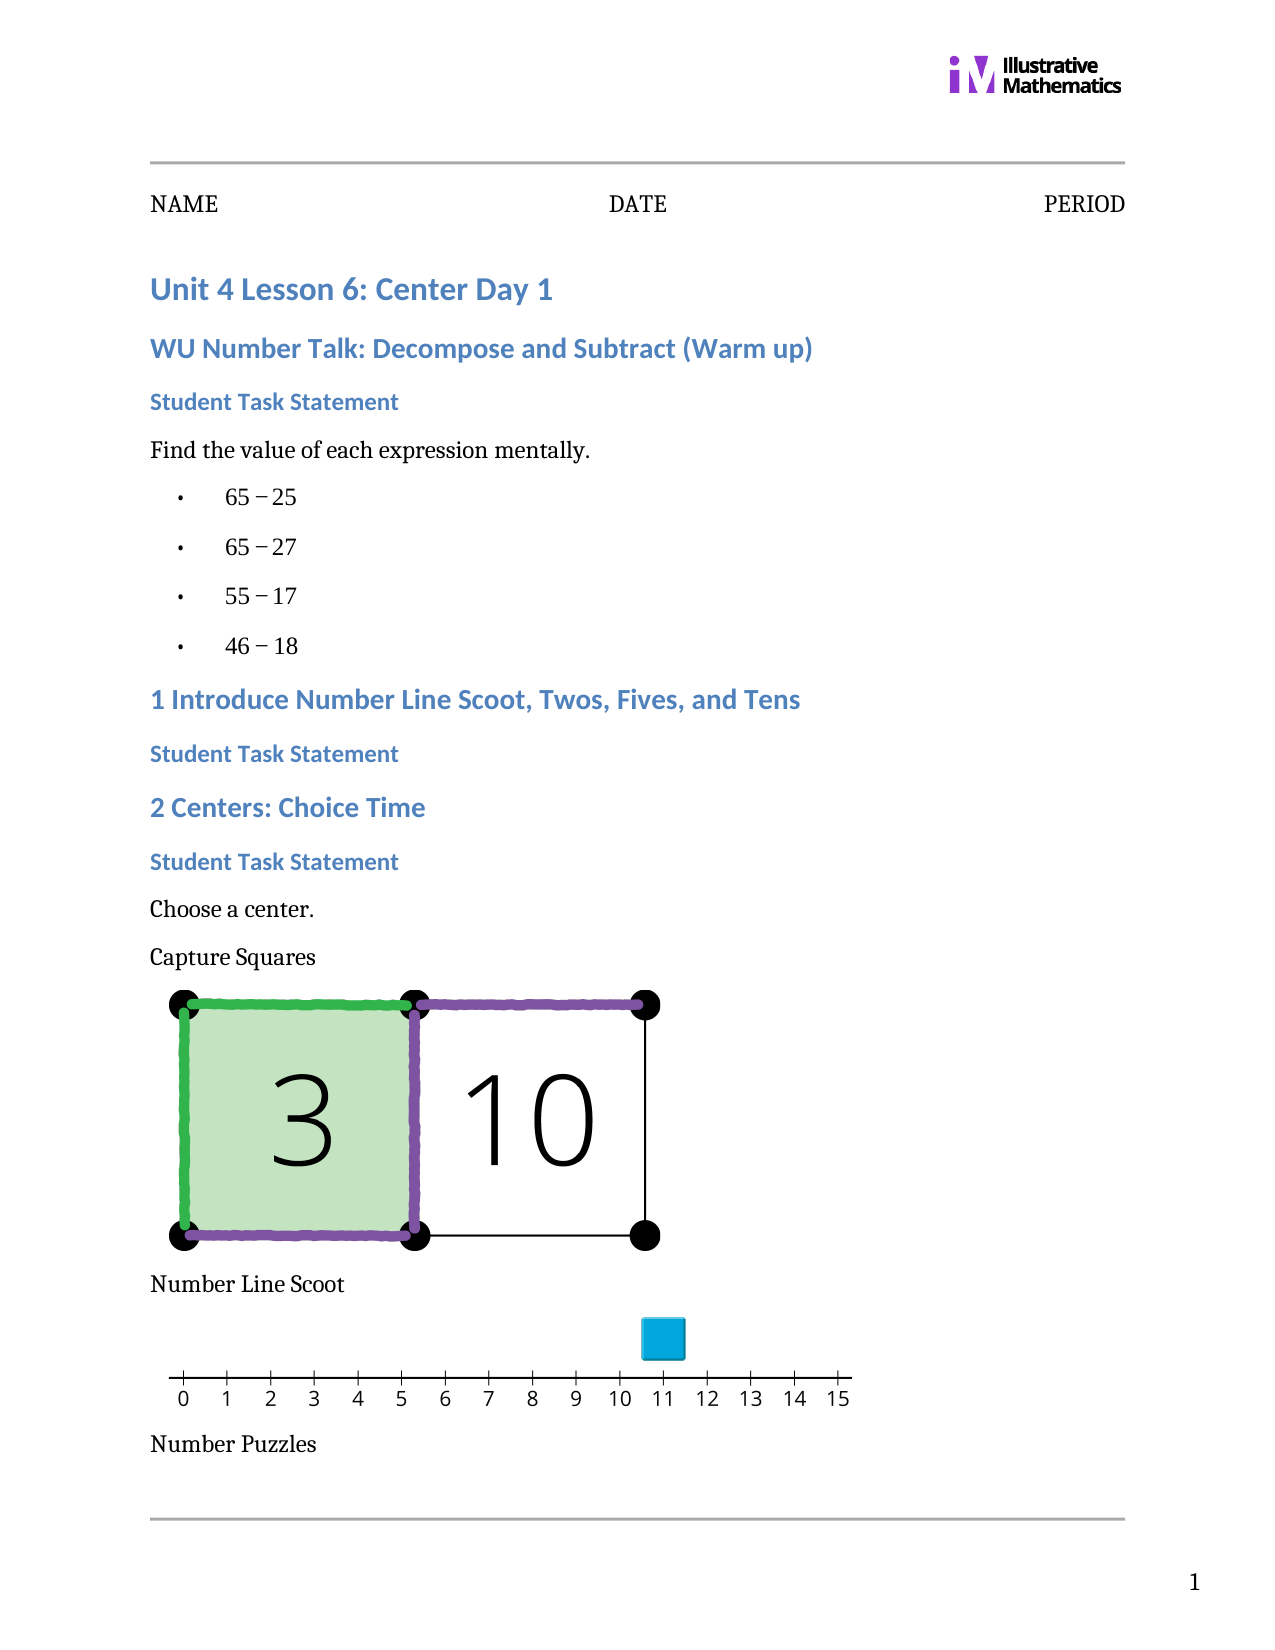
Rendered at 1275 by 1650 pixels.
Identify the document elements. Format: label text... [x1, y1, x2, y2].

subtitle 2 Centers: Choice Time [150, 789, 1125, 825]
subtitle Unit 4 Lesson 6: Center Day 1 [150, 268, 1125, 309]
picture [949, 55, 1121, 93]
text Choose a center. [150, 895, 1125, 924]
picture [168, 1317, 853, 1412]
subtitle Student Task Statement [150, 738, 1125, 768]
text Capture Squares [150, 942, 1125, 971]
picture [168, 990, 661, 1251]
subtitle 1 Introduce Number Line Scoot, Twos, Fives, and Tens [150, 681, 1125, 717]
text Number Line Scoot [150, 1269, 1125, 1298]
text Number Puzzles [150, 1430, 1125, 1459]
text Find the value of each expression mentally. [150, 436, 1125, 464]
subtitle WU Number Talk: Decompose and Subtract (Warm up) [150, 330, 1125, 366]
subtitle Student Task Statement [150, 846, 1125, 876]
subtitle Student Task Statement [150, 386, 1125, 417]
